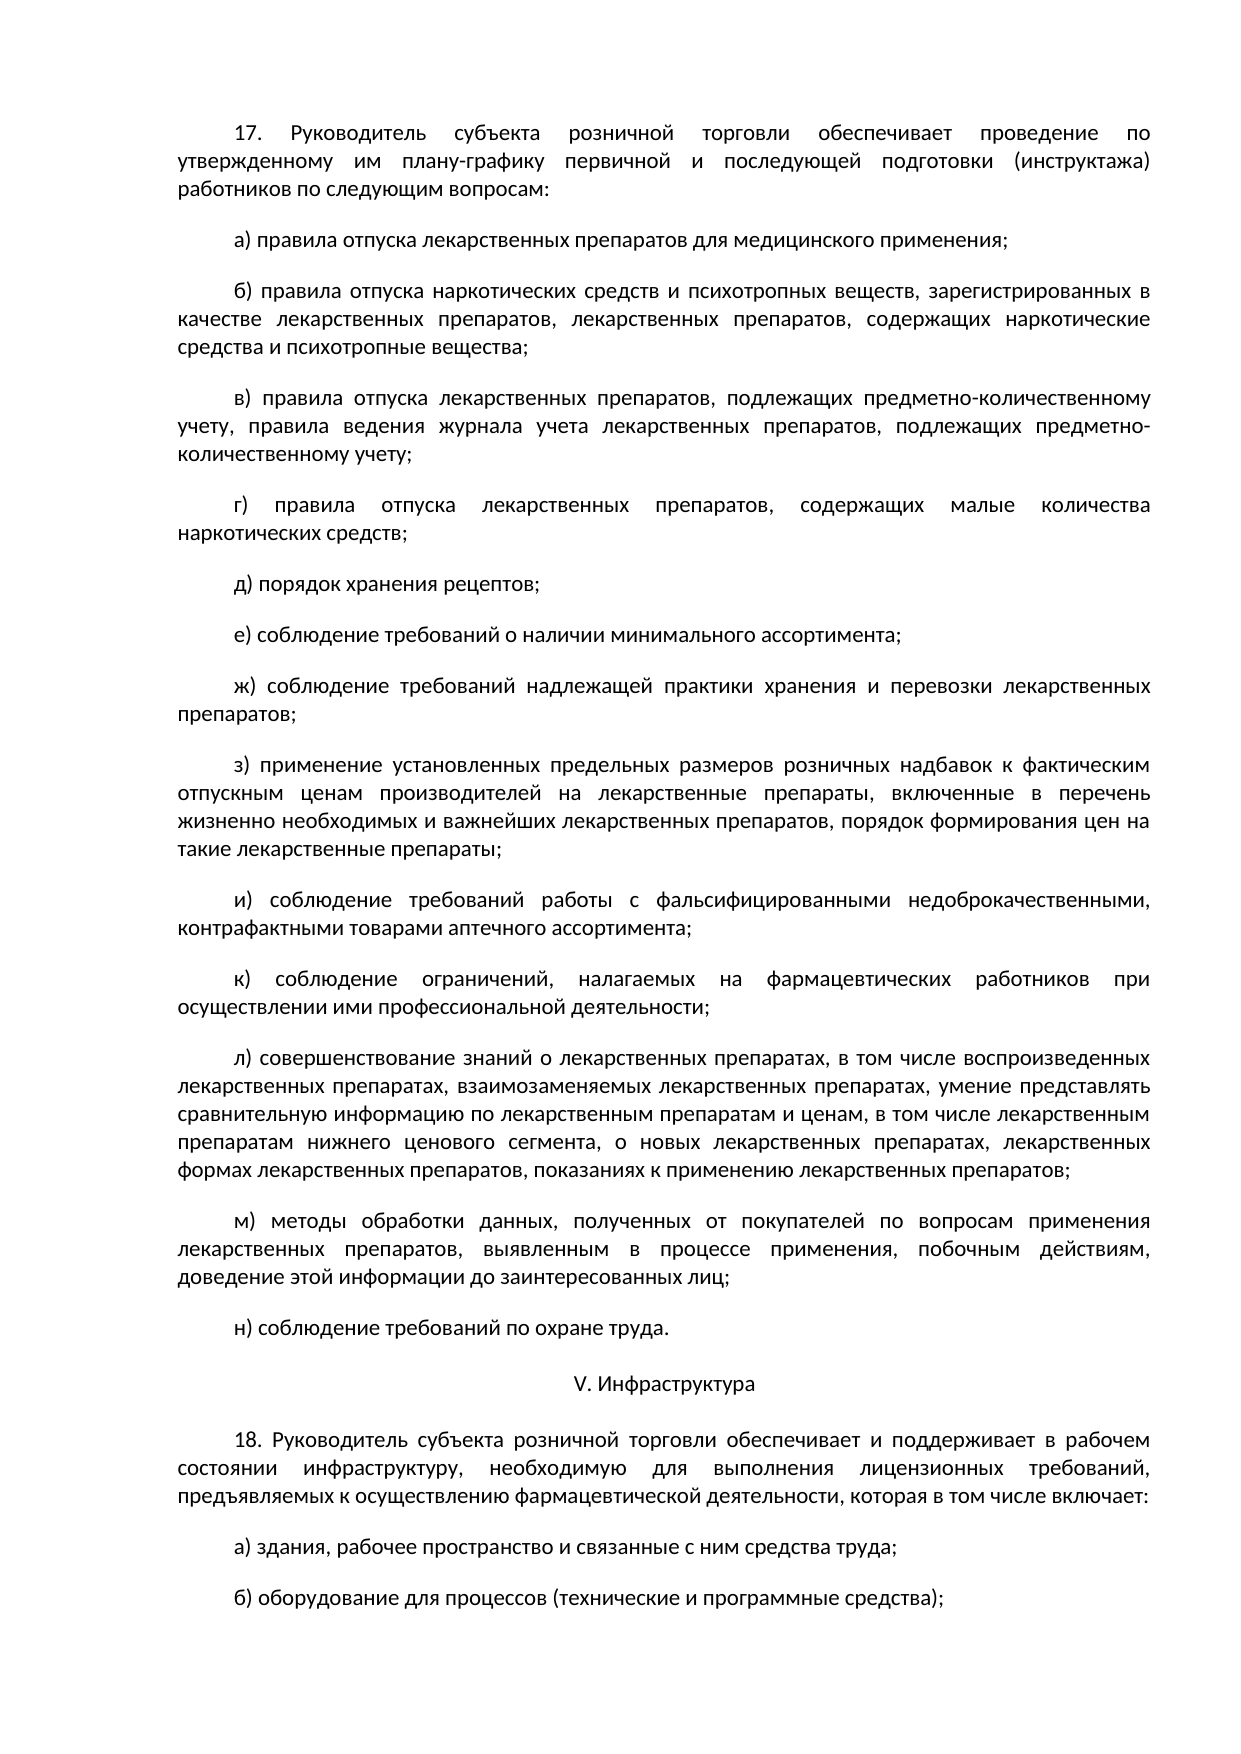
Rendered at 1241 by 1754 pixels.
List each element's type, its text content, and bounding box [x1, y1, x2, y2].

text м) методы обработки данных, полученных от покупателей по вопросам применения лекарственных препаратов, выявленным в процессе применения, побочным действиям, доведение этой информации до заинтересованных лиц; [177, 1206, 1152, 1290]
text ж) соблюдение требований надлежащей практики хранения и перевозки лекарственных препаратов; [177, 671, 1152, 727]
text з) применение установленных предельных размеров розничных надбавок к фактическим отпускным ценам производителей на лекарственные препараты, включенные в перечень жизненно необходимых и важнейших лекарственных препаратов, порядок формирования цен на такие лекарственные препараты; [177, 750, 1152, 862]
text б) правила отпуска наркотических средств и психотропных веществ, зарегистрированных в качестве лекарственных препаратов, лекарственных препаратов, содержащих наркотические средства и психотропные вещества; [177, 276, 1152, 360]
text и) соблюдение требований работы с фальсифицированными недоброкачественными, контрафактными товарами аптечного ассортимента; [177, 885, 1152, 941]
text б) оборудование для процессов (технические и программные средства); [177, 1583, 1152, 1611]
text а) правила отпуска лекарственных препаратов для медицинского применения; [177, 225, 1152, 253]
text г) правила отпуска лекарственных препаратов, содержащих малые количества наркотических средств; [177, 490, 1152, 546]
text а) здания, рабочее пространство и связанные с ним средства труда; [177, 1532, 1152, 1560]
text в) правила отпуска лекарственных препаратов, подлежащих предметно-количественному учету, правила ведения журнала учета лекарственных препаратов, подлежащих предметно-количественному учету; [177, 383, 1152, 467]
text н) соблюдение требований по охране труда. [177, 1313, 1152, 1341]
text л) совершенствование знаний о лекарственных препаратах, в том числе воспроизведенных лекарственных препаратах, взаимозаменяемых лекарственных препаратах, умение представлять сравнительную информацию по лекарственным препаратам и ценам, в том числе лекарственным препаратам нижнего ценового сегмента, о новых лекарственных препаратах, лекарственных формах лекарственных препаратов, показаниях к применению лекарственных препаратов; [177, 1043, 1152, 1183]
text к) соблюдение ограничений, налагаемых на фармацевтических работников при осуществлении ими профессиональной деятельности; [177, 964, 1152, 1020]
text е) соблюдение требований о наличии минимального ассортимента; [177, 620, 1152, 648]
text д) порядок хранения рецептов; [177, 569, 1152, 597]
text 18. Руководитель субъекта розничной торговли обеспечивает и поддерживает в рабочем состоянии инфраструктуру, необходимую для выполнения лицензионных требований, предъявляемых к осуществлению фармацевтической деятельности, которая в том числе включает: [177, 1425, 1152, 1509]
text V. Инфраструктура [177, 1369, 1152, 1397]
text 17. Руководитель субъекта розничной торговли обеспечивает проведение по утвержденному им плану-графику первичной и последующей подготовки (инструктажа) работников по следующим вопросам: [177, 118, 1152, 202]
